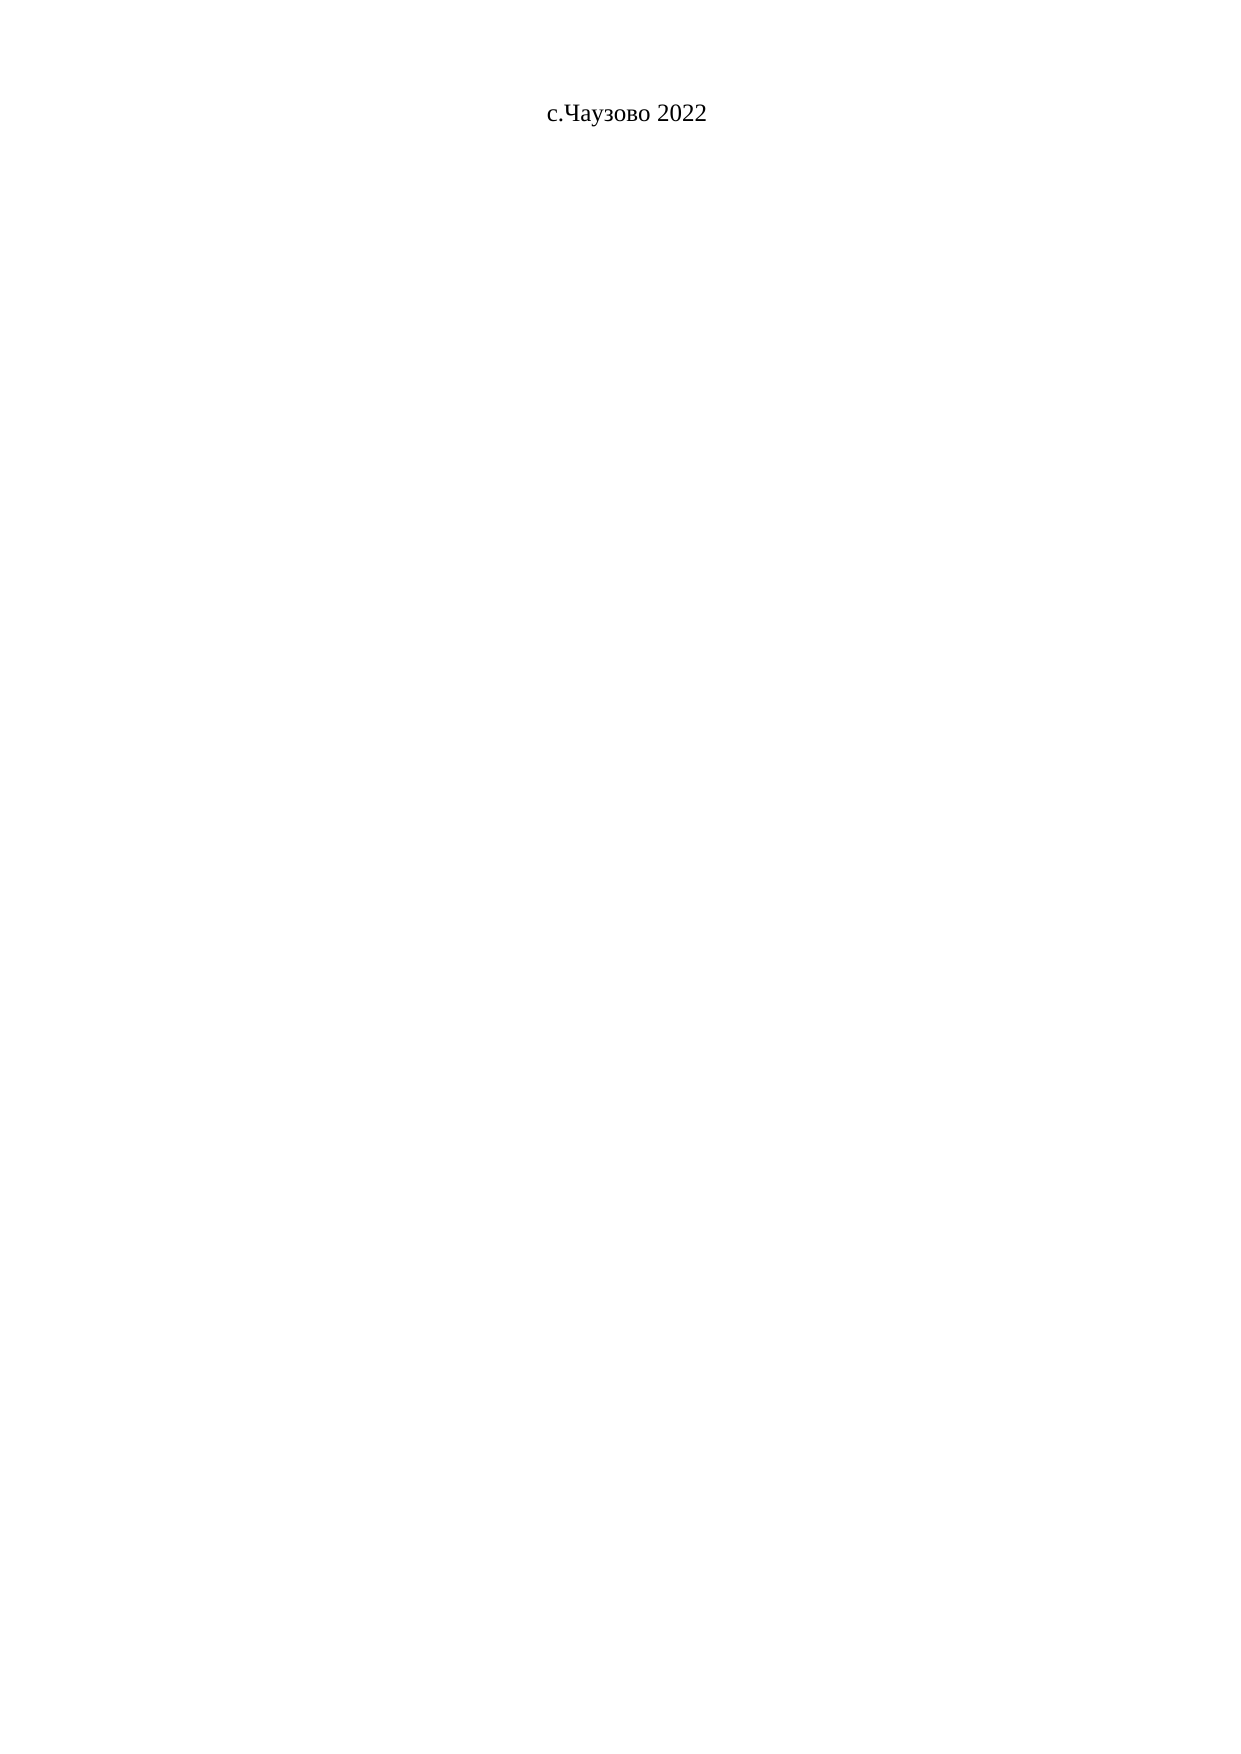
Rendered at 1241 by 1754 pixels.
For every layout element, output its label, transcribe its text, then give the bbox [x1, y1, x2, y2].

text с.Чаузово 2022 [181, 98, 1072, 127]
